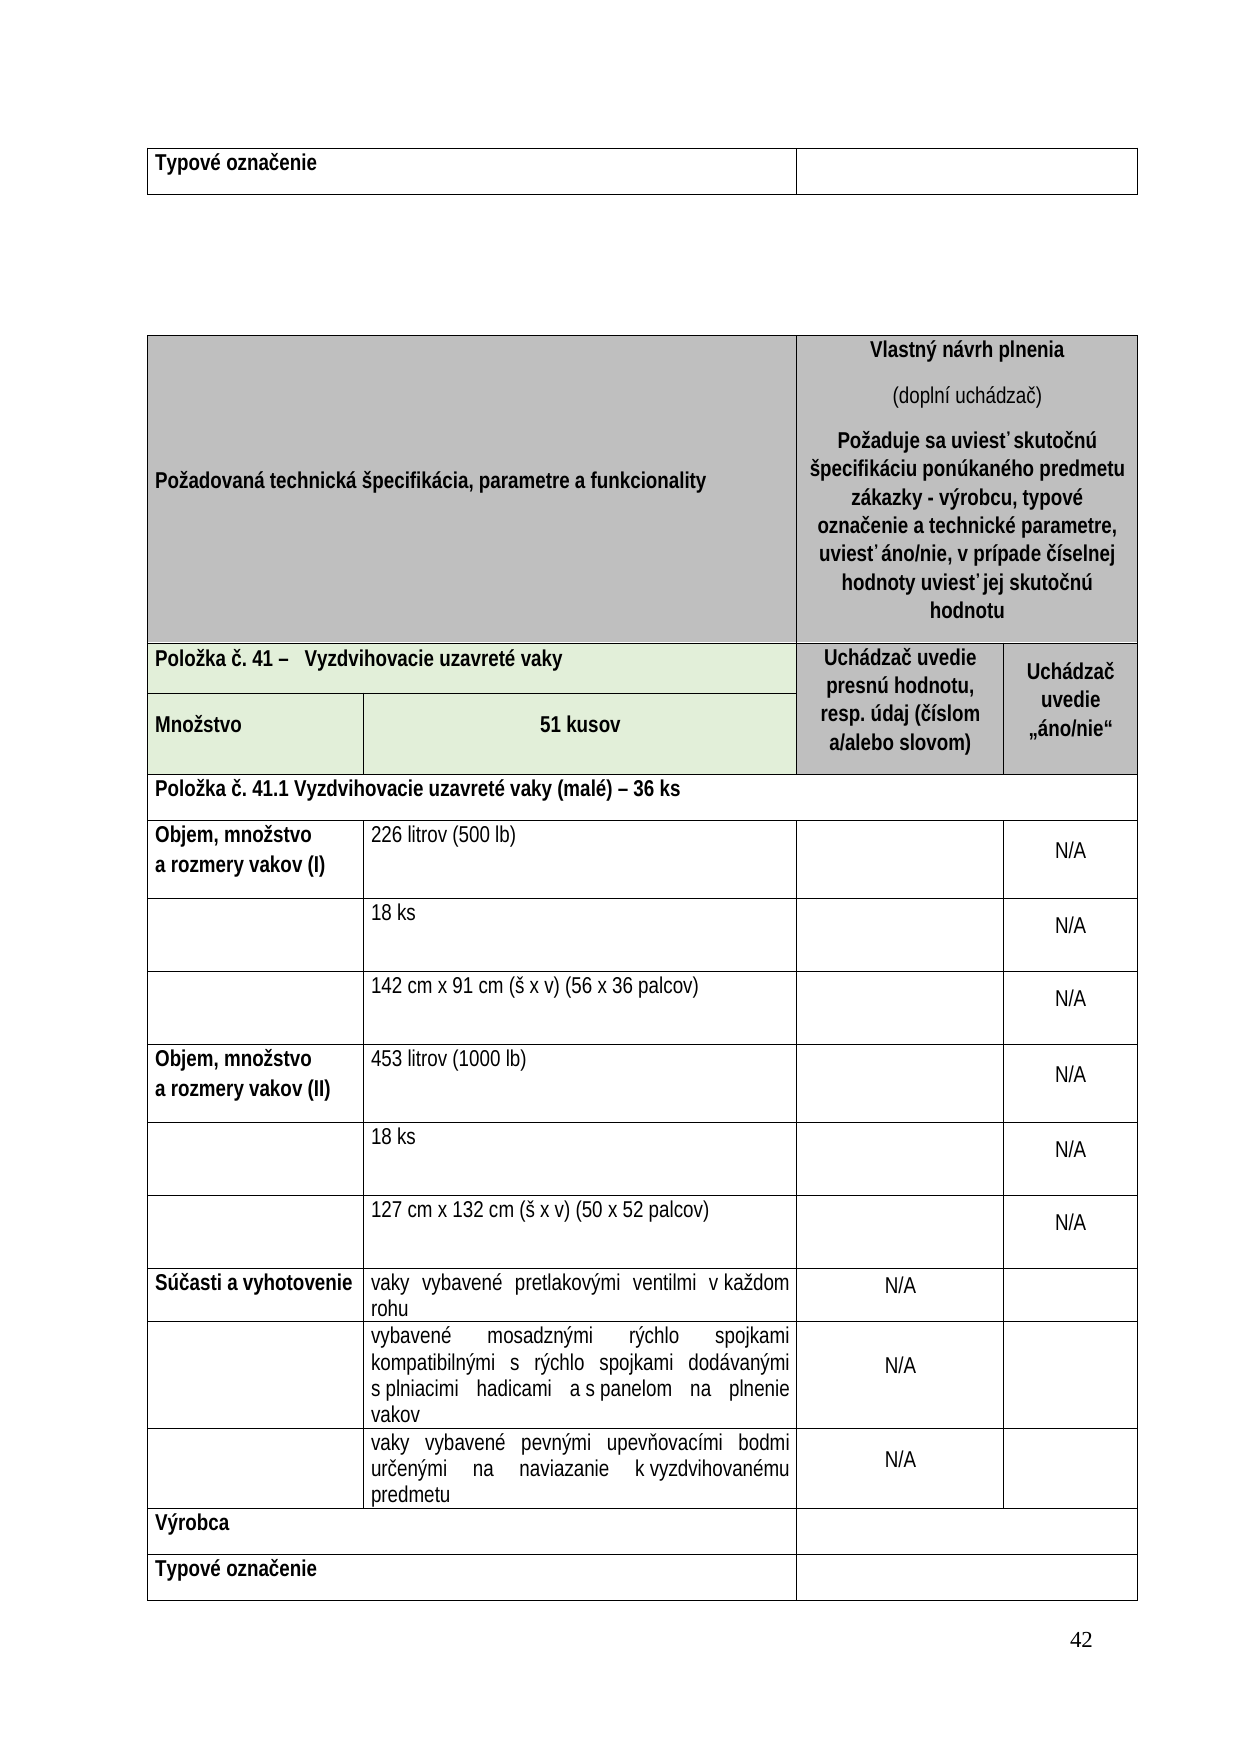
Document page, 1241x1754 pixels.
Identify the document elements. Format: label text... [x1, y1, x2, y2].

table_cell 51 kusov [364, 694, 796, 774]
table_cell Objem, množstvo a rozmery vakov (II) [148, 1045, 363, 1122]
table_cell [148, 972, 363, 1044]
table_cell [797, 149, 1137, 194]
table_cell Uchádzač uvedie „áno/nie“ [1004, 644, 1137, 774]
table_cell vaky vybavené pretlakovými ventilmi v každom rohu [364, 1269, 796, 1321]
table_cell Uchádzač uvedie presnú hodnotu, resp. údaj (číslom a/alebo slovom) [797, 644, 1003, 774]
table_cell Položka č. 41.1 Vyzdvihovacie uzavreté vaky (malé) – 36 ks [148, 775, 1137, 820]
table_cell N/A [1004, 972, 1137, 1044]
table_cell 226 litrov (500 lb) [364, 821, 796, 898]
table_cell [797, 821, 1003, 898]
table_cell [148, 1123, 363, 1195]
table_header Vlastný návrh plnenia (doplní uchádzač) Požaduje sa uviesť skutočnú špecifikáciu ponúkaného predmetu zákazky - výrobcu, typové označenie a technické parametre, uviesť áno/nie, v prípade číselnej hodnoty uviesť jej skutočnú hodnotu [797, 336, 1137, 642]
table_cell [148, 1429, 363, 1508]
table_cell [797, 972, 1003, 1044]
table_cell Položka č. 41 – Vyzdvihovacie uzavreté vaky [148, 644, 796, 693]
table_cell vaky vybavené pevnými upevňovacími bodmi určenými na naviazanie k vyzdvihovanému predmetu [364, 1429, 796, 1508]
table_cell 127 cm x 132 cm (š x v) (50 x 52 palcov) [364, 1196, 796, 1267]
table_cell Typové označenie [148, 1555, 796, 1600]
table_cell Množstvo [148, 694, 363, 774]
table_cell [797, 1045, 1003, 1122]
table_cell 453 litrov (1000 lb) [364, 1045, 796, 1122]
table_cell N/A [1004, 899, 1137, 971]
table_cell [797, 899, 1003, 971]
table_cell [148, 1322, 363, 1428]
table_cell [797, 1555, 1137, 1600]
table_cell [1004, 1429, 1137, 1508]
table_cell [1004, 1322, 1137, 1428]
table_cell N/A [1004, 1123, 1137, 1195]
table_cell Súčasti a vyhotovenie [148, 1269, 363, 1321]
table_cell Typové označenie [148, 149, 796, 194]
table_cell Výrobca [148, 1509, 796, 1554]
table_cell [148, 899, 363, 971]
table_cell [797, 1509, 1137, 1554]
table_cell [148, 1196, 363, 1267]
table_cell vybavené mosadznými rýchlo spojkami kompatibilnými s rýchlo spojkami dodávanými s plniacimi hadicami a s panelom na plnenie vakov [364, 1322, 796, 1428]
table_cell N/A [1004, 821, 1137, 898]
table_cell N/A [1004, 1045, 1137, 1122]
table_cell N/A [797, 1429, 1003, 1508]
table_cell [797, 1123, 1003, 1195]
table_cell 142 cm x 91 cm (š x v) (56 x 36 palcov) [364, 972, 796, 1044]
table_cell [1004, 1269, 1137, 1321]
table_header Požadovaná technická špecifikácia, parametre a funkcionality [148, 336, 796, 642]
table_cell 18 ks [364, 1123, 796, 1195]
table_cell 18 ks [364, 899, 796, 971]
table_cell Objem, množstvo a rozmery vakov (I) [148, 821, 363, 898]
table_cell N/A [797, 1269, 1003, 1321]
table_cell N/A [1004, 1196, 1137, 1267]
table_cell [797, 1196, 1003, 1267]
table_cell N/A [797, 1322, 1003, 1428]
